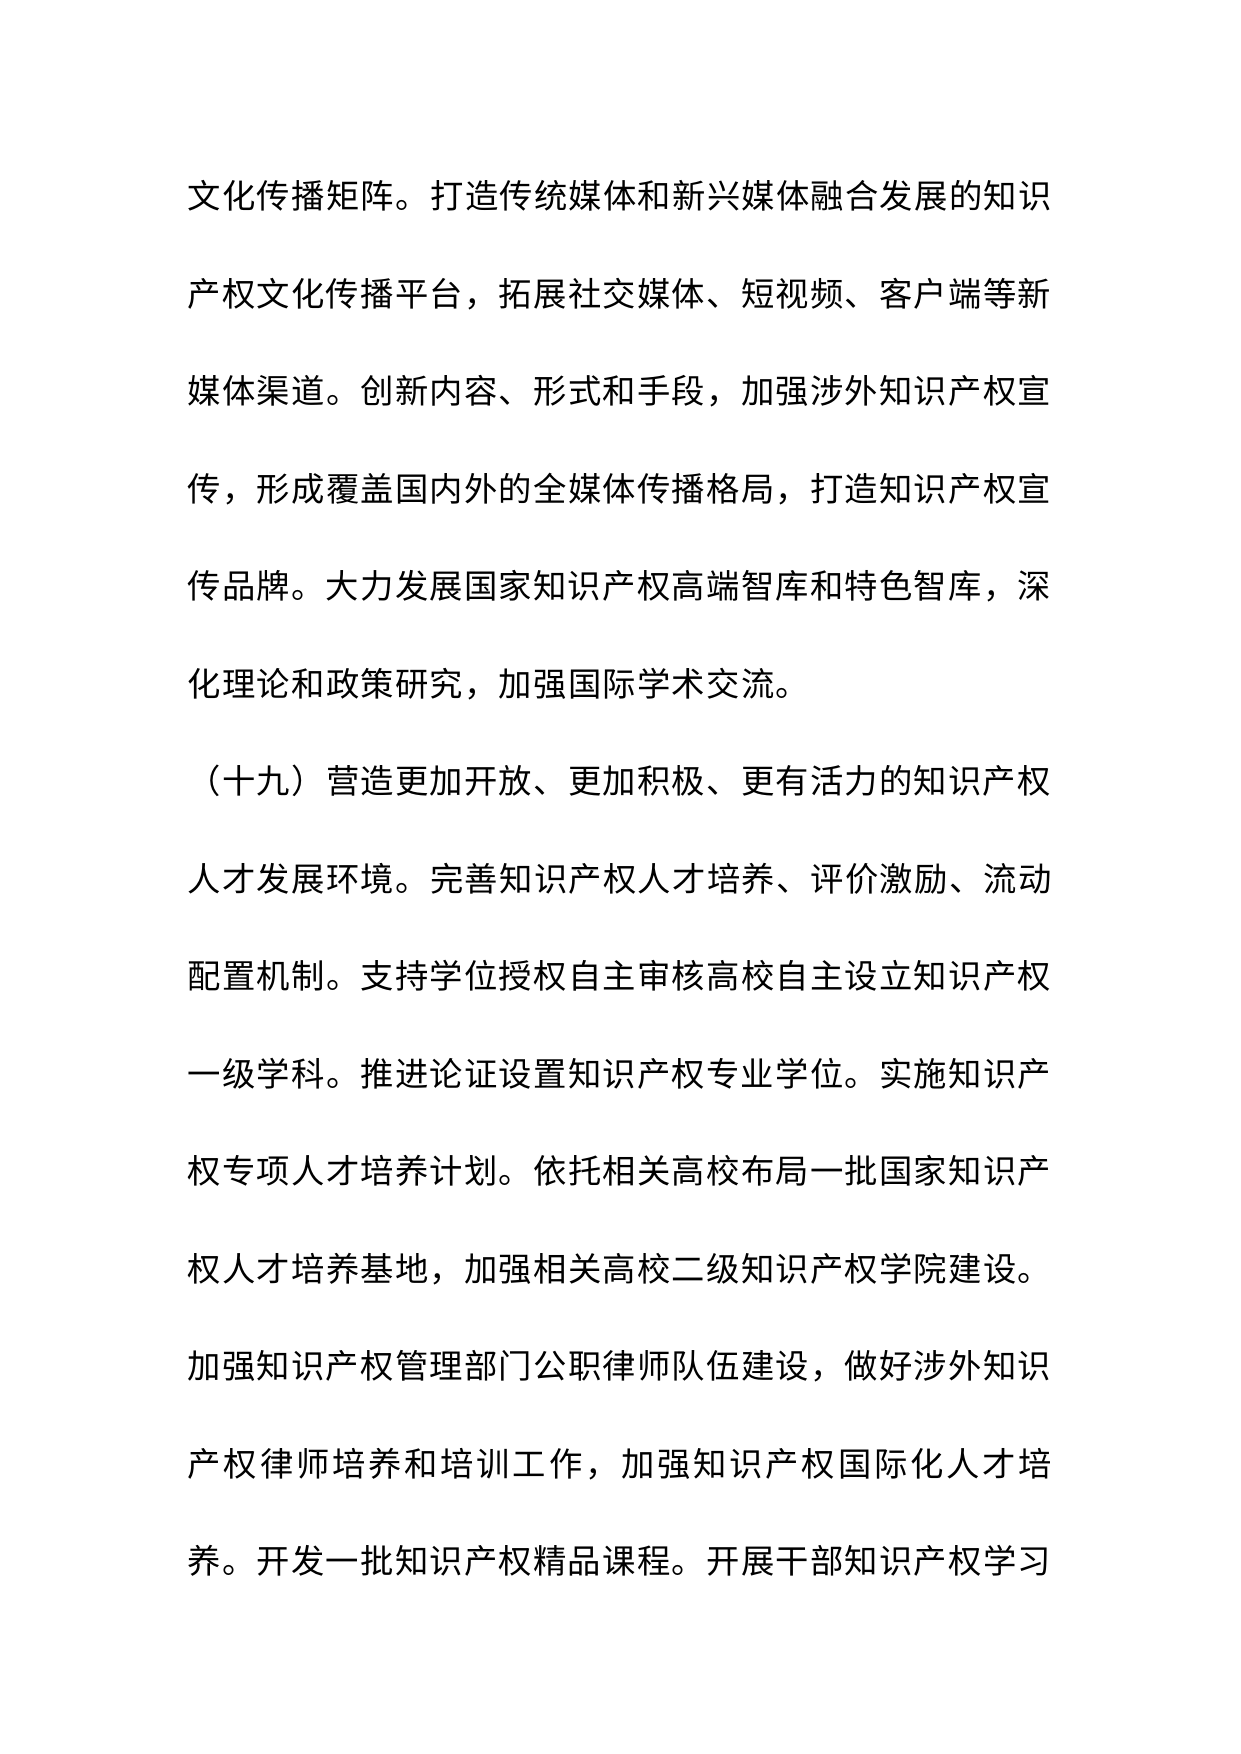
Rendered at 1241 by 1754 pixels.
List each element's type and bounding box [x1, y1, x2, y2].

list [187, 162, 1053, 1592]
